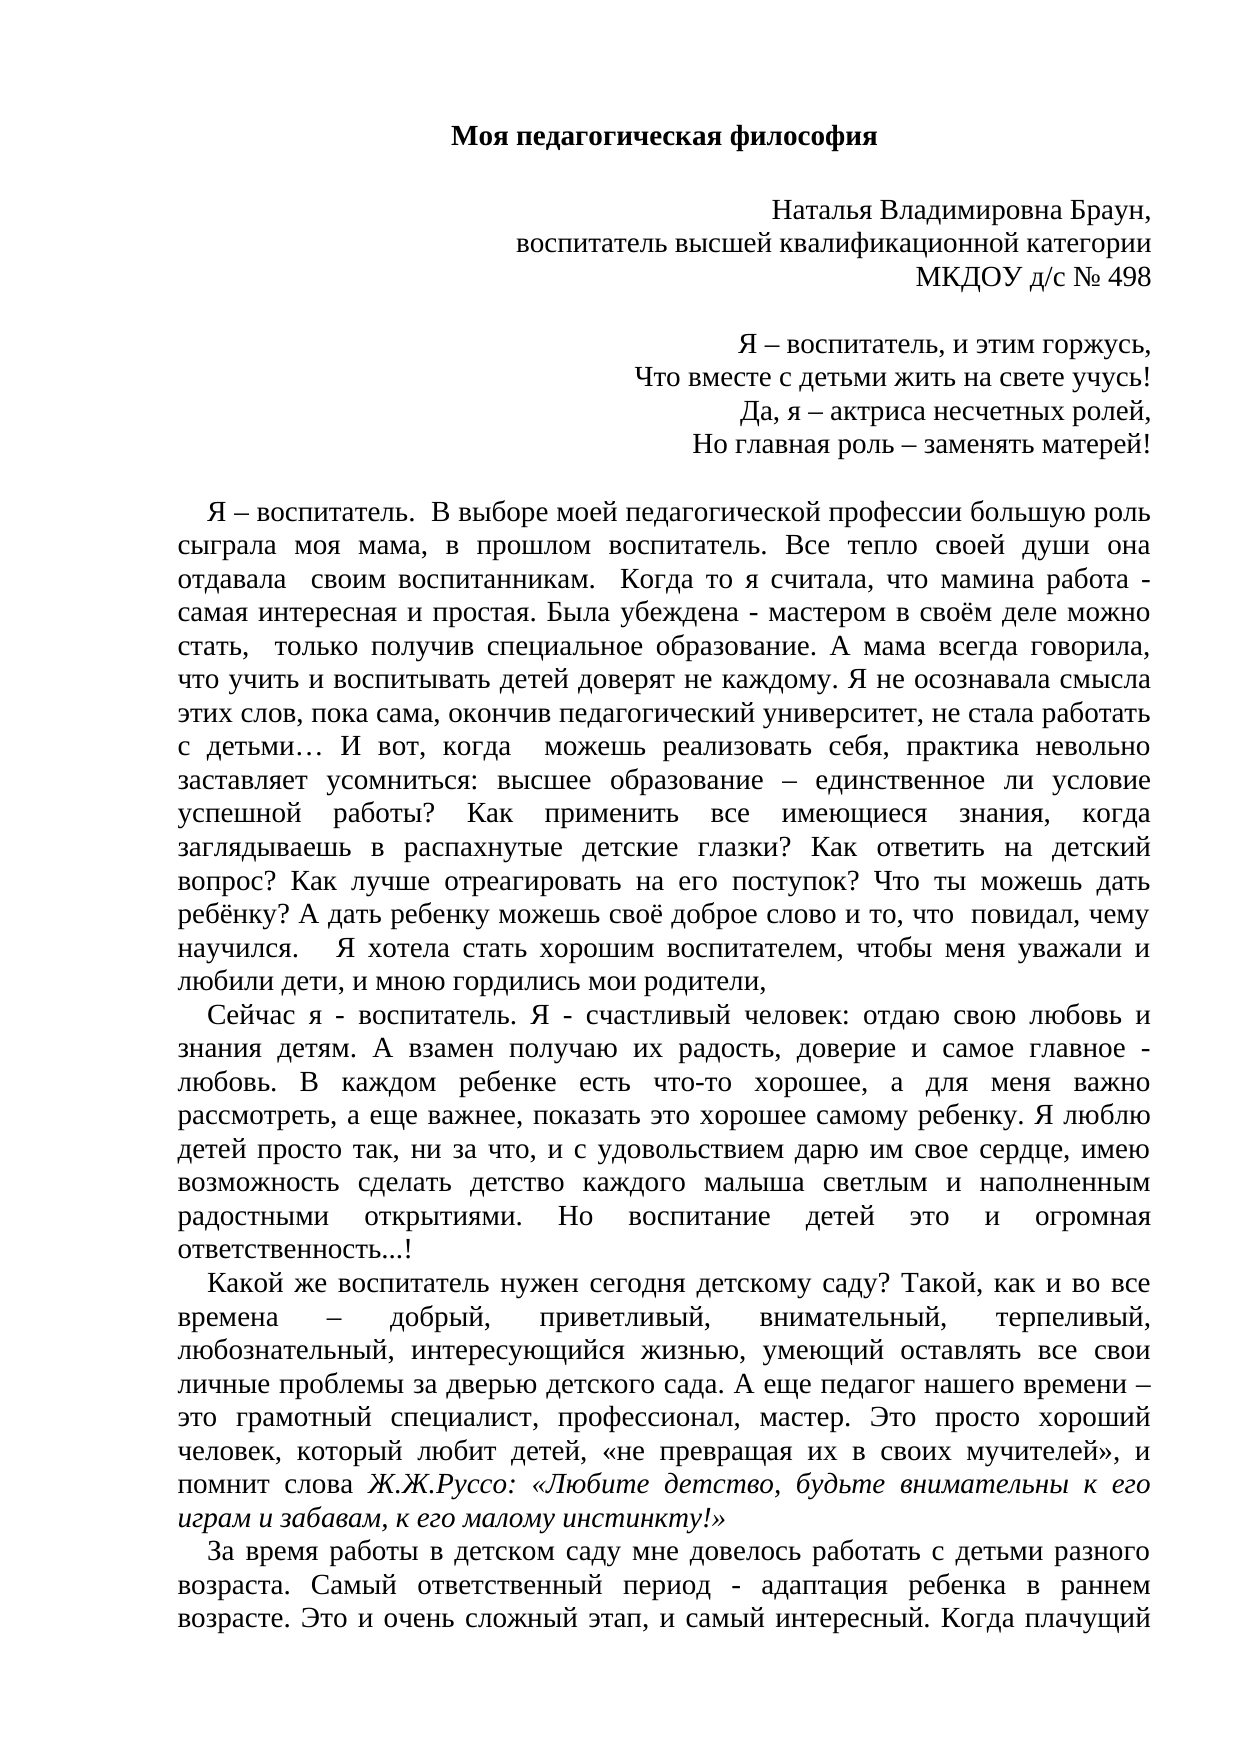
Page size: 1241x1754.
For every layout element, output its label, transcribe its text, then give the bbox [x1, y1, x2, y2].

text воспитатель высшей квалификационной категории [177, 225, 1152, 259]
text Что вместе с детьми жить на свете учусь! [177, 359, 1152, 393]
text Да, я – актриса несчетных ролей, [177, 393, 1152, 427]
text Но главная роль – заменять матерей! [177, 427, 1152, 460]
text Сейчас я - воспитатель. Я - счастливый человек: отдаю свою любовь и знания детям. А взамен получаю их радость, доверие и самое главное - любовь. В каждом ребенке есть что-то хорошее, а для меня важно рассмотреть, а еще важнее, показать это хорошее самому ребенку. Я люблю детей просто так, ни за что, и с удовольствием дарю им свое сердце, имею возможность сделать детство каждого малыша светлым и наполненным радостными открытиями. Но воспитание детей это и огромная ответственность...! [177, 997, 1152, 1265]
text Моя педагогическая философия [177, 118, 1152, 152]
text Какой же воспитатель нужен сегодня детскому саду? Такой, как и во все времена – добрый, приветливый, внимательный, терпеливый, любознательный, интересующийся жизнью, умеющий оставлять все свои личные проблемы за дверью детского сада. А еще педагог нашего времени – это грамотный специалист, профессионал, мастер. Это просто хороший человек, который любит детей, «не превращая их в своих мучителей», и помнит слова Ж.Ж.Руссо: «Любите детство, будьте внимательны к его играм и забавам, к его малому инстинкту!» [177, 1265, 1152, 1533]
text Я – воспитатель. В выборе моей педагогической профессии большую роль сыграла моя мама, в прошлом воспитатель. Все тепло своей души она отдавала своим воспитанникам. Когда то я считала, что мамина работа - самая интересная и простая. Была убеждена - мастером в своём деле можно стать, только получив специальное образование. А мама всегда говорила, что учить и воспитывать детей доверят не каждому. Я не осознавала смысла этих слов, пока сама, окончив педагогический университет, не стала работать с детьми… И вот, когда можешь реализовать себя, практика невольно заставляет усомниться: высшее образование – единственное ли условие успешной работы? Как применить все имеющиеся знания, когда заглядываешь в распахнутые детские глазки? Как ответить на детский вопрос? Как лучше отреагировать на его поступок? Что ты можешь дать ребёнку? А дать ребенку можешь своё доброе слово и то, что повидал, чему научился. Я хотела стать хорошим воспитателем, чтобы меня уважали и любили дети, и мною гордились мои родители, [177, 494, 1152, 997]
text МКДОУ д/с № 498 [177, 259, 1152, 292]
text Наталья Владимировна Браун, [177, 192, 1152, 225]
text Я – воспитатель, и этим горжусь, [177, 326, 1152, 359]
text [177, 1533, 1152, 1634]
